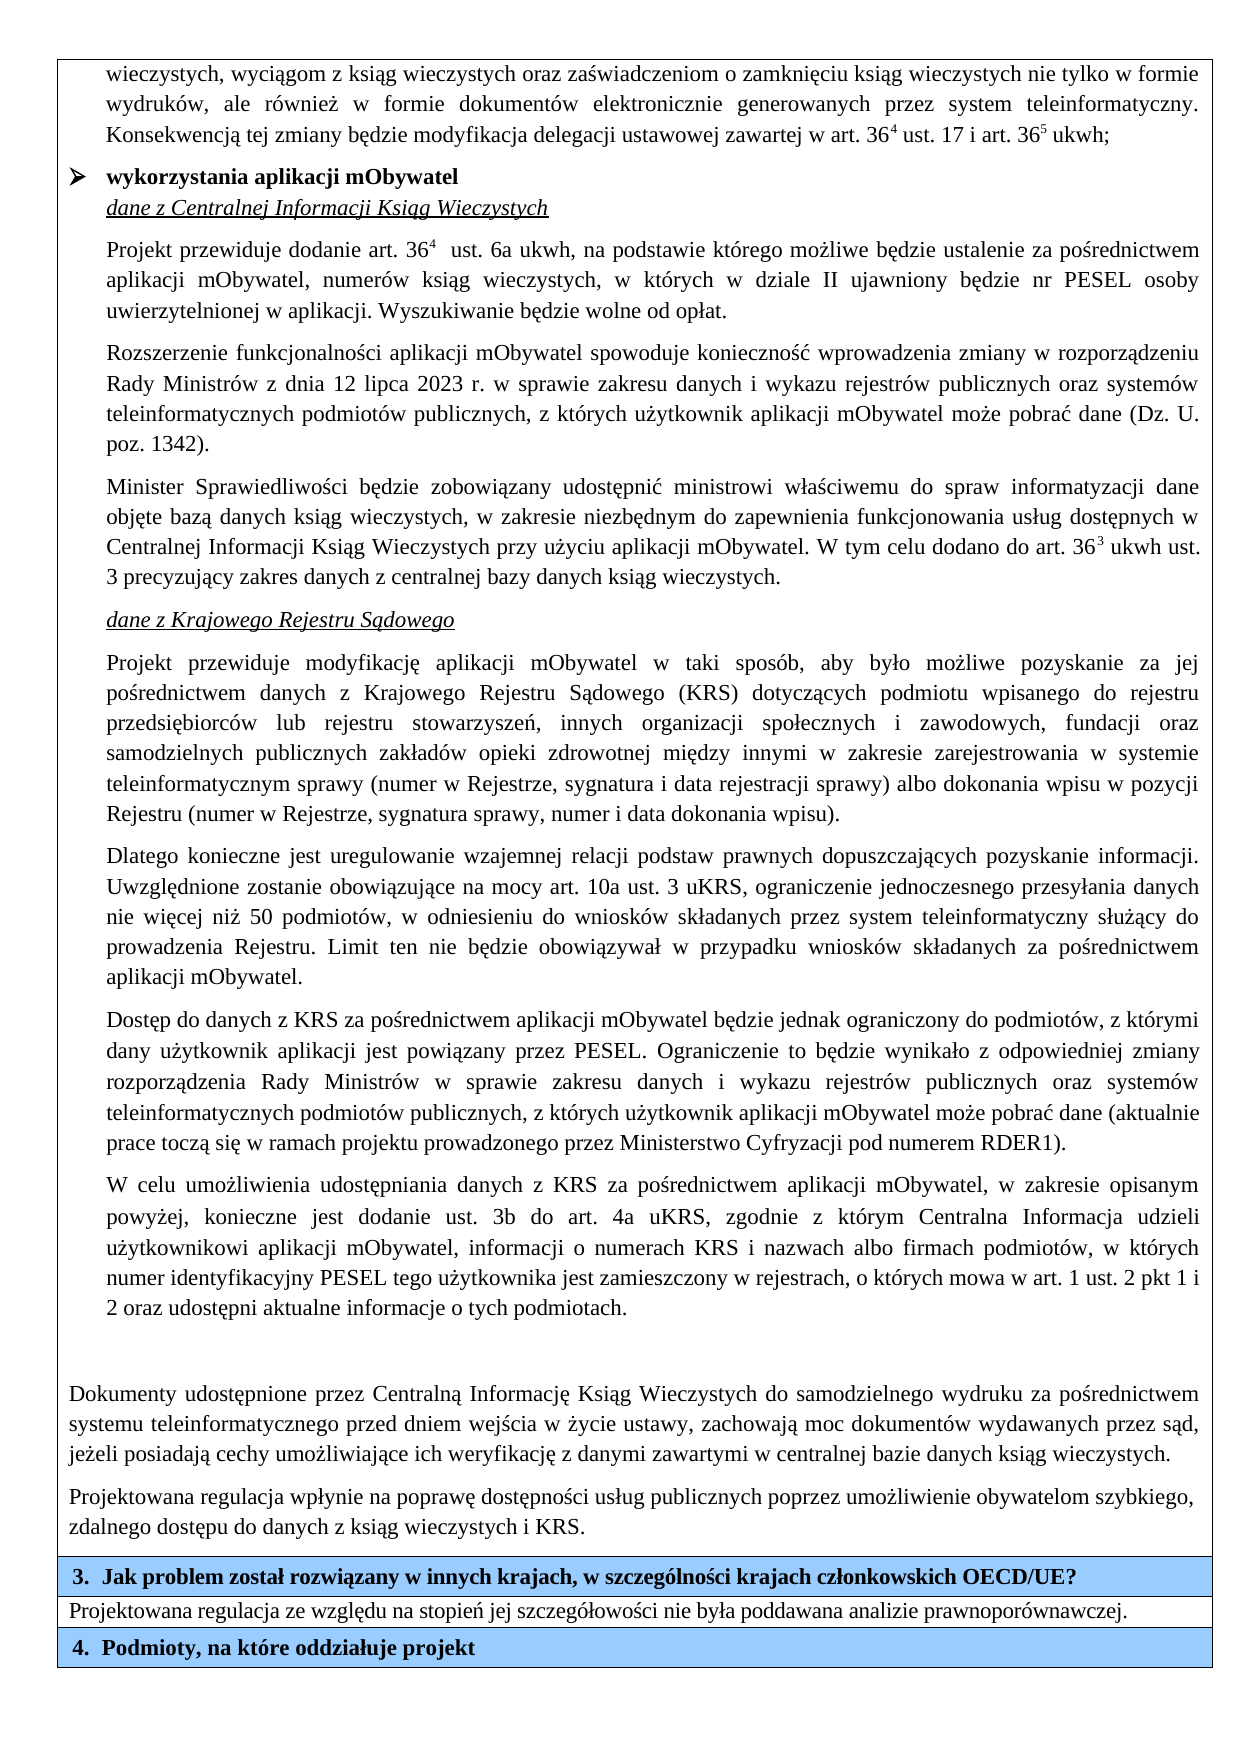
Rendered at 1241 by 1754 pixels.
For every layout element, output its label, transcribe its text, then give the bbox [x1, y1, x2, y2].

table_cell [58, 60, 1212, 1556]
table_cell Jak problem został rozwiązany w innych krajach, w szczególności krajach członkowskich OECD/UE? [58, 1557, 1212, 1596]
table_cell Projektowana regulacja ze względu na stopień jej szczegółowości nie była poddawana analizie prawnoporównawczej. [58, 1597, 1212, 1627]
table_cell Podmioty, na które oddziałuje projekt [58, 1628, 1212, 1667]
